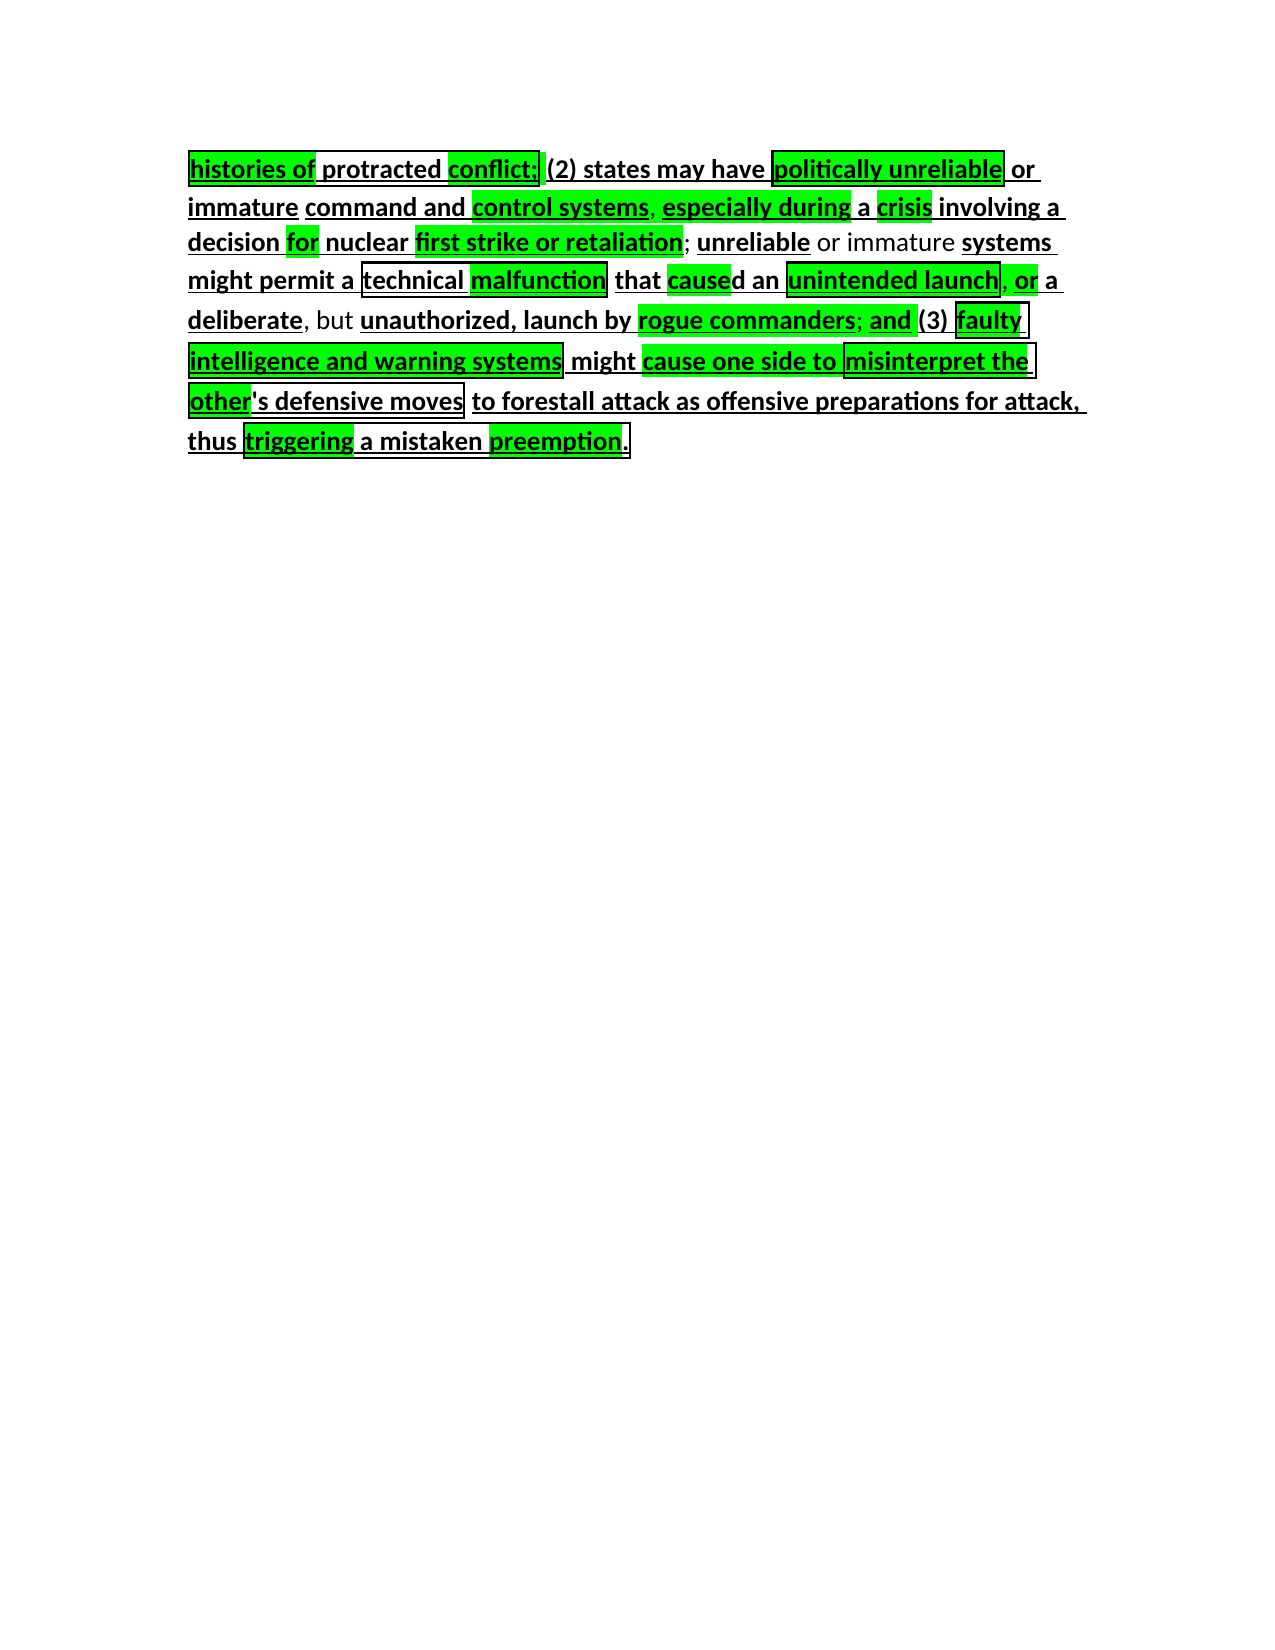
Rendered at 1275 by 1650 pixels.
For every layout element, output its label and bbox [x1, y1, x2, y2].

text [187, 150, 1087, 459]
